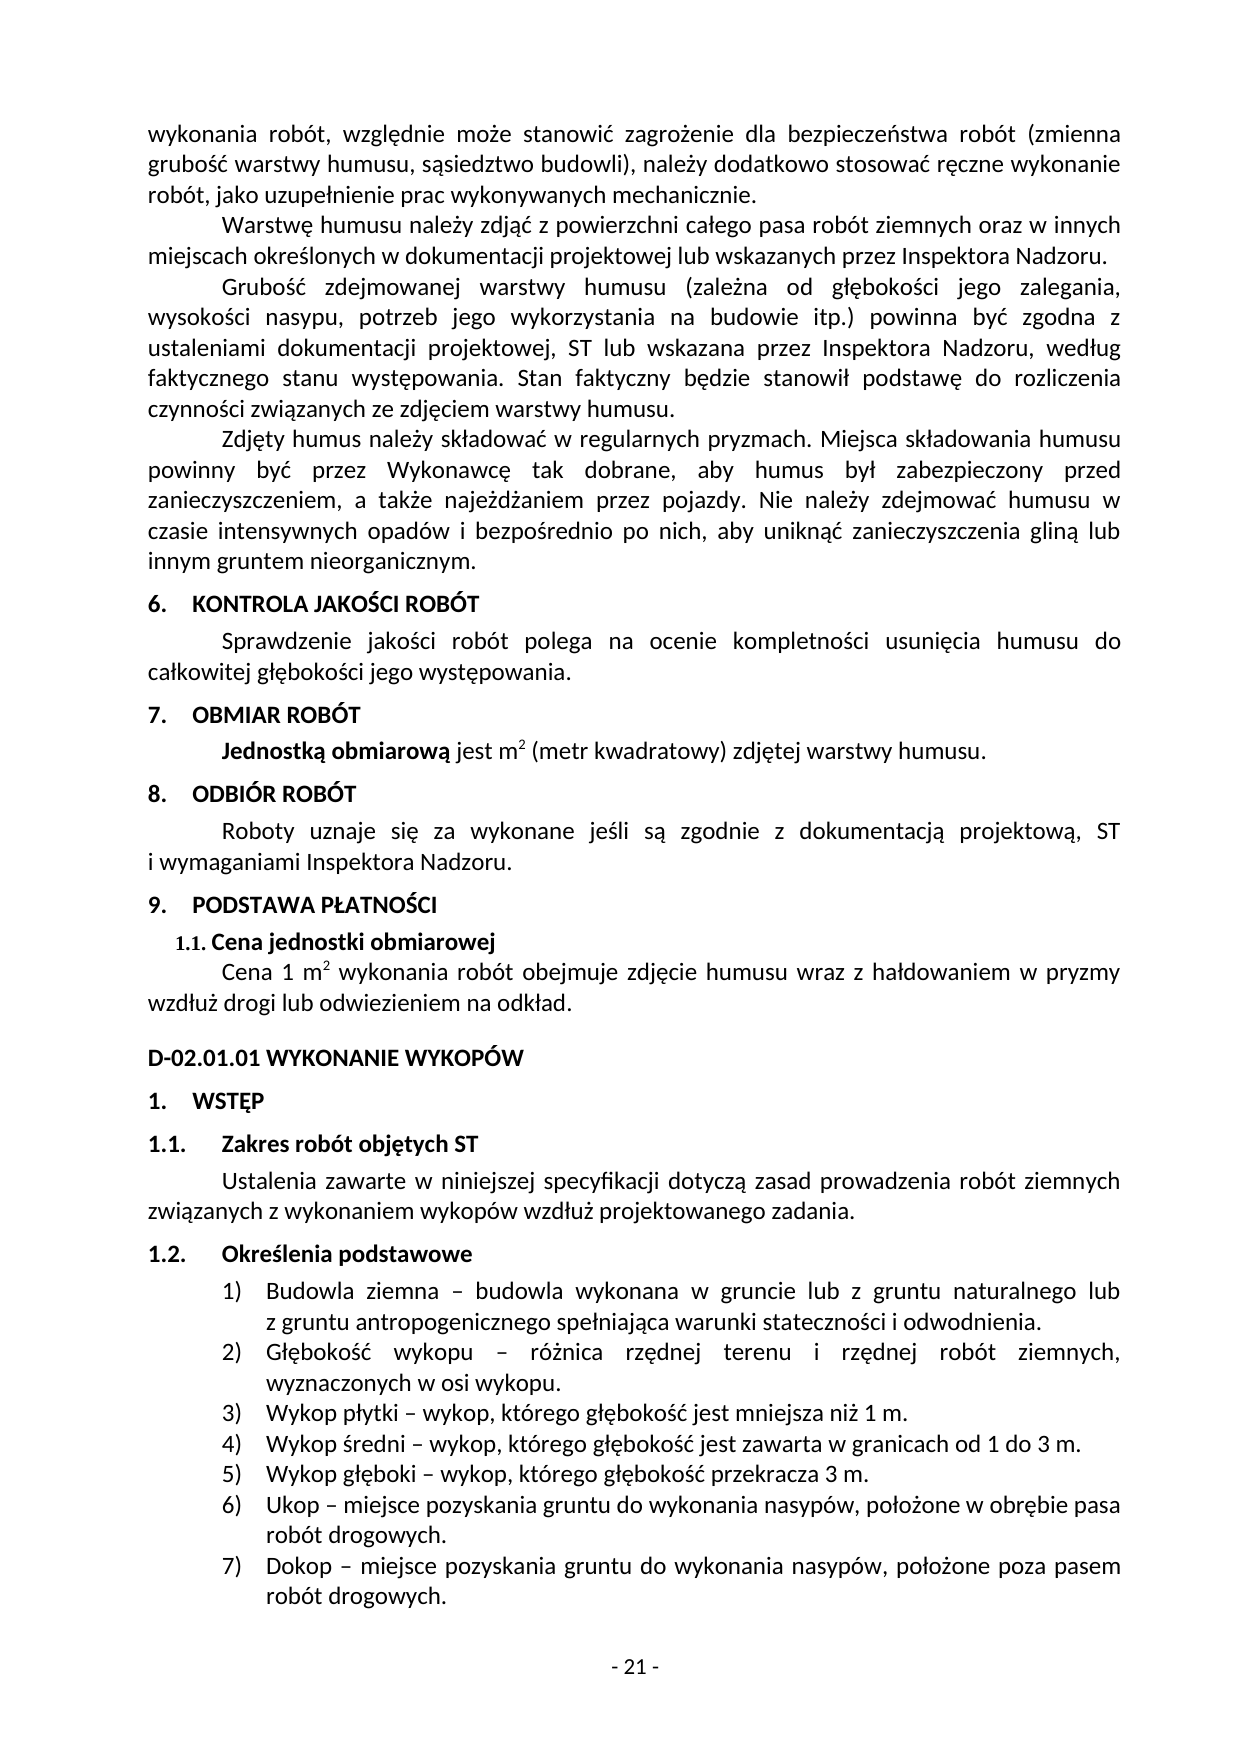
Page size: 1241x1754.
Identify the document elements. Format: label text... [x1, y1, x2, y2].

text Cena 1 m2 wykonania robót obejmuje zdjęcie humusu wraz z hałdowaniem w pryzmy wzdłuż drogi lub odwiezieniem na odkład. [148, 956, 1122, 1017]
subtitle Zakres robót objętych ST [148, 1128, 1122, 1159]
subtitle WSTĘP [148, 1085, 1122, 1116]
list Ukop – miejsce pozyskania gruntu do wykonania nasypów, położone w obrębie pasa robót drogowych. [222, 1489, 1122, 1550]
text Sprawdzenie jakości robót polega na ocenie kompletności usunięcia humusu do całkowitej głębokości jego występowania. [148, 625, 1122, 686]
subtitle D-02.01.01 WYKONANIE WYKOPÓW [148, 1042, 1122, 1073]
subtitle OBMIAR ROBÓT [148, 699, 1122, 729]
list Cena jednostki obmiarowej [175, 926, 1122, 956]
subtitle PODSTAWA PŁATNOŚCI [148, 889, 1122, 919]
text Ustalenia zawarte w niniejszej specyfikacji dotyczą zasad prowadzenia robót ziemnych związanych z wykonaniem wykopów wzdłuż projektowanego zadania. [148, 1165, 1122, 1226]
text Roboty uznaje się za wykonane jeśli są zgodnie z dokumentacją projektową, ST i wymaganiami Inspektora Nadzoru. [148, 815, 1122, 876]
list Dokop – miejsce pozyskania gruntu do wykonania nasypów, położone poza pasem robót drogowych. [222, 1550, 1122, 1611]
text Zdjęty humus należy składować w regularnych pryzmach. Miejsca składowania humusu powinny być przez Wykonawcę tak dobrane, aby humus był zabezpieczony przed zanieczyszczeniem, a także najeżdżaniem przez pojazdy. Nie należy zdejmować humusu w czasie intensywnych opadów i bezpośrednio po nich, aby uniknąć zanieczyszczenia gliną lub innym gruntem nieorganicznym. [148, 423, 1122, 576]
text Warstwę humusu należy zdjąć z powierzchni całego pasa robót ziemnych oraz w innych miejscach określonych w dokumentacji projektowej lub wskazanych przez Inspektora Nadzoru. [148, 210, 1122, 271]
list Budowla ziemna – budowla wykonana w gruncie lub z gruntu naturalnego lub z gruntu antropogenicznego spełniająca warunki stateczności i odwodnienia. [222, 1275, 1122, 1336]
list Głębokość wykopu – różnica rzędnej terenu i rzędnej robót ziemnych, wyznaczonych w osi wykopu. [222, 1336, 1122, 1397]
subtitle KONTROLA JAKOŚCI ROBÓT [148, 588, 1122, 619]
subtitle Określenia podstawowe [148, 1238, 1122, 1269]
list Wykop płytki – wykop, którego głębokość jest mniejsza niż 1 m. [222, 1397, 1122, 1428]
list Wykop głęboki – wykop, którego głębokość przekracza 3 m. [222, 1458, 1122, 1489]
subtitle ODBIÓR ROBÓT [148, 778, 1122, 809]
text Jednostką obmiarową jest m2 (metr kwadratowy) zdjętej warstwy humusu. [148, 736, 1122, 766]
text Grubość zdejmowanej warstwy humusu (zależna od głębokości jego zalegania, wysokości nasypu, potrzeb jego wykorzystania na budowie itp.) powinna być zgodna z ustaleniami dokumentacji projektowej, ST lub wskazana przez Inspektora Nadzoru, według faktycznego stanu występowania. Stan faktyczny będzie stanowił podstawę do rozliczenia czynności związanych ze zdjęciem warstwy humusu. [148, 271, 1122, 423]
list Wykop średni – wykop, którego głębokość jest zawarta w granicach od 1 do 3 m. [222, 1428, 1122, 1458]
